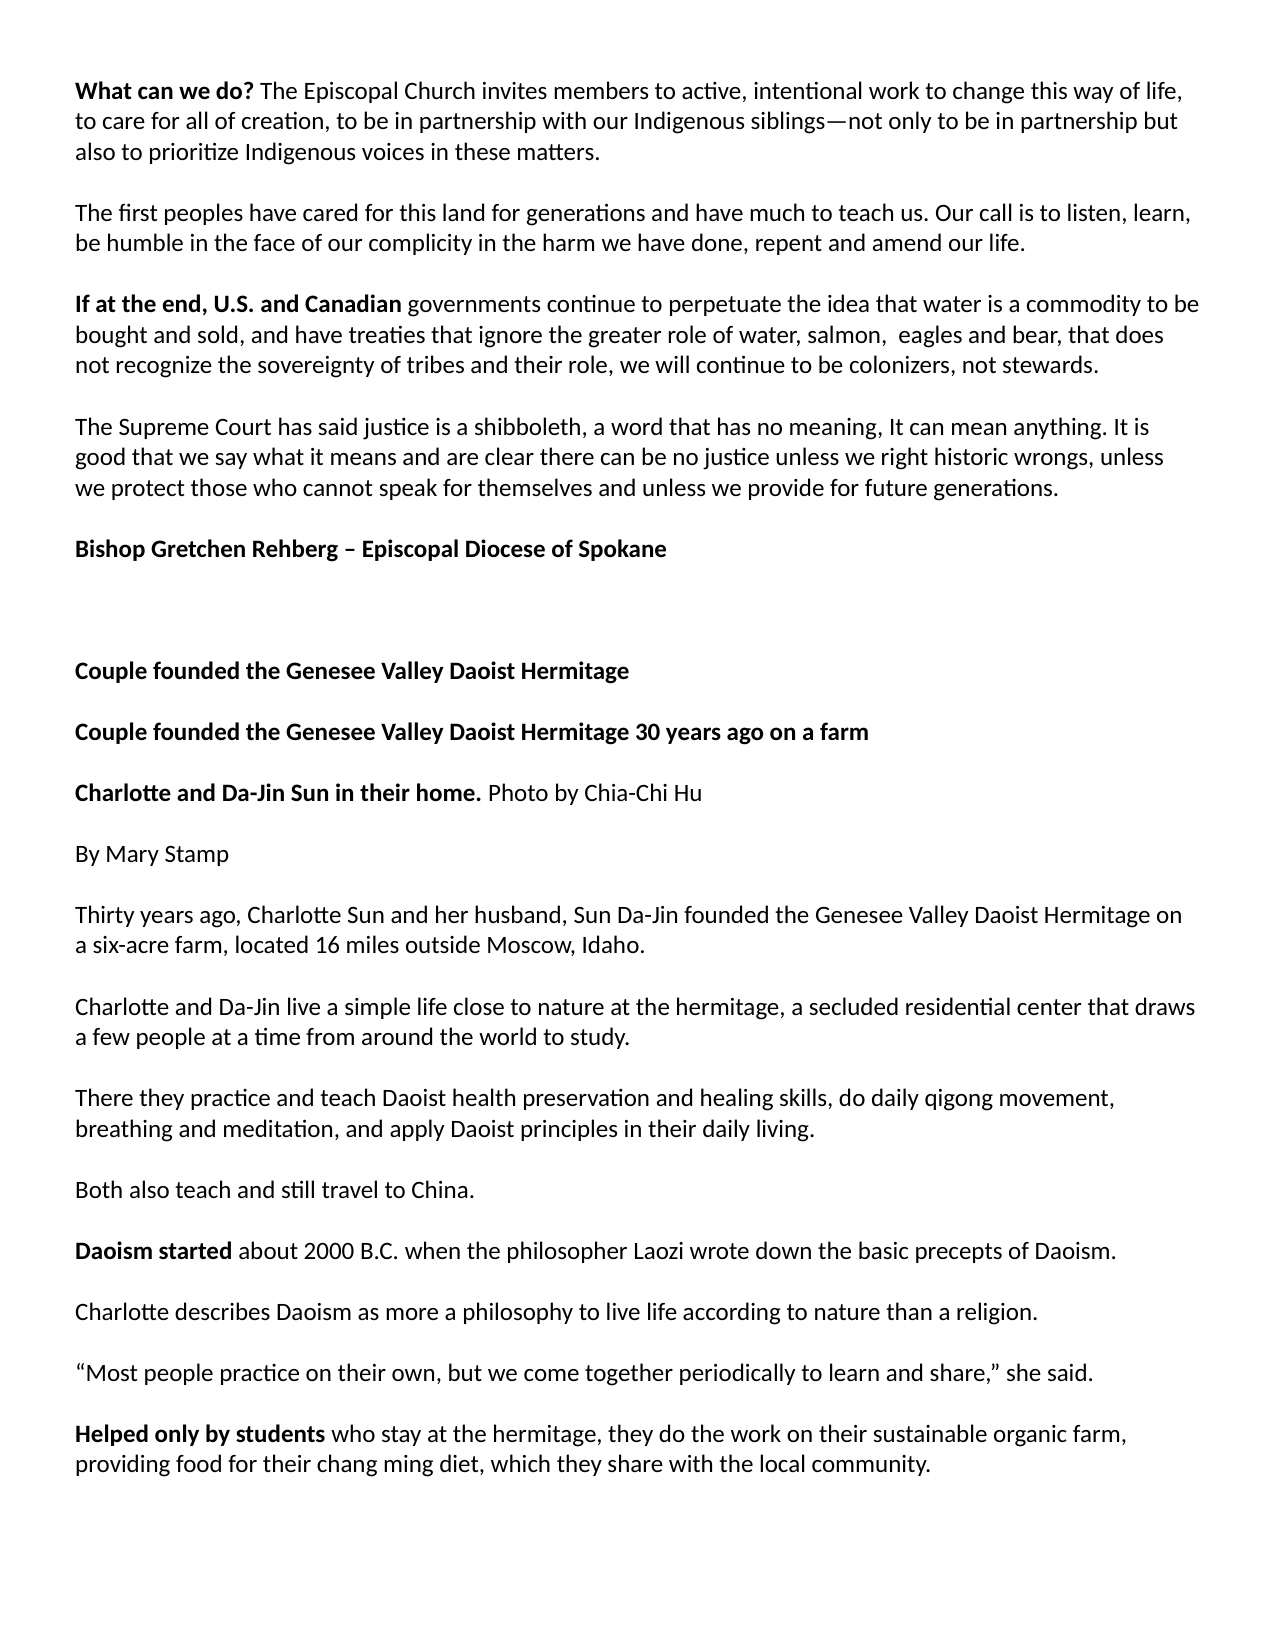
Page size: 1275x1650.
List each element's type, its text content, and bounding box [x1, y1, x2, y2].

text “Most people practice on their own, but we come together periodically to learn and share,” she said. [75, 1357, 1200, 1387]
text Both also teach and still travel to China. [75, 1174, 1200, 1204]
text The first peoples have cared for this land for generations and have much to teach us. Our call is to listen, learn, be humble in the face of our complicity in the harm we have done, repent and amend our life. [75, 197, 1200, 258]
text By Mary Stamp [75, 838, 1200, 868]
text Charlotte describes Daoism as more a philosophy to live life according to nature than a religion. [75, 1296, 1200, 1326]
text Charlotte and Da-Jin Sun in their home. Photo by Chia-Chi Hu [75, 777, 1200, 807]
text Bishop Gretchen Rehberg – Episcopal Diocese of Spokane [75, 533, 1200, 563]
text Helped only by students who stay at the hermitage, they do the work on their sustainable organic farm, providing food for their chang ming diet, which they share with the local community. [75, 1418, 1200, 1479]
text If at the end, U.S. and Canadian governments continue to perpetuate the idea that water is a commodity to be bought and sold, and have treaties that ignore the greater role of water, salmon, eagles and bear, that does not recognize the sovereignty of tribes and their role, we will continue to be colonizers, not stewards. [75, 289, 1200, 380]
text What can we do? The Episcopal Church invites members to active, intentional work to change this way of life, to care for all of creation, to be in partnership with our Indigenous siblings—not only to be in partnership but also to prioritize Indigenous voices in these matters. [75, 75, 1200, 167]
text Charlotte and Da-Jin live a simple life close to nature at the hermitage, a secluded residential center that draws a few people at a time from around the world to study. [75, 991, 1200, 1052]
text Couple founded the Genesee Valley Daoist Hermitage [75, 655, 1200, 685]
text There they practice and teach Daoist health preservation and healing skills, do daily qigong movement, breathing and meditation, and apply Daoist principles in their daily living. [75, 1082, 1200, 1143]
text Couple founded the Genesee Valley Daoist Hermitage 30 years ago on a farm [75, 716, 1200, 746]
text The Supreme Court has said justice is a shibboleth, a word that has no meaning, It can mean anything. It is good that we say what it means and are clear there can be no justice unless we right historic wrongs, unless we protect those who cannot speak for themselves and unless we provide for future generations. [75, 411, 1200, 502]
text Thirty years ago, Charlotte Sun and her husband, Sun Da-Jin founded the Genesee Valley Daoist Hermitage on a six-acre farm, located 16 miles outside Moscow, Idaho. [75, 899, 1200, 960]
text Daoism started about 2000 B.C. when the philosopher Laozi wrote down the basic precepts of Daoism. [75, 1235, 1200, 1265]
